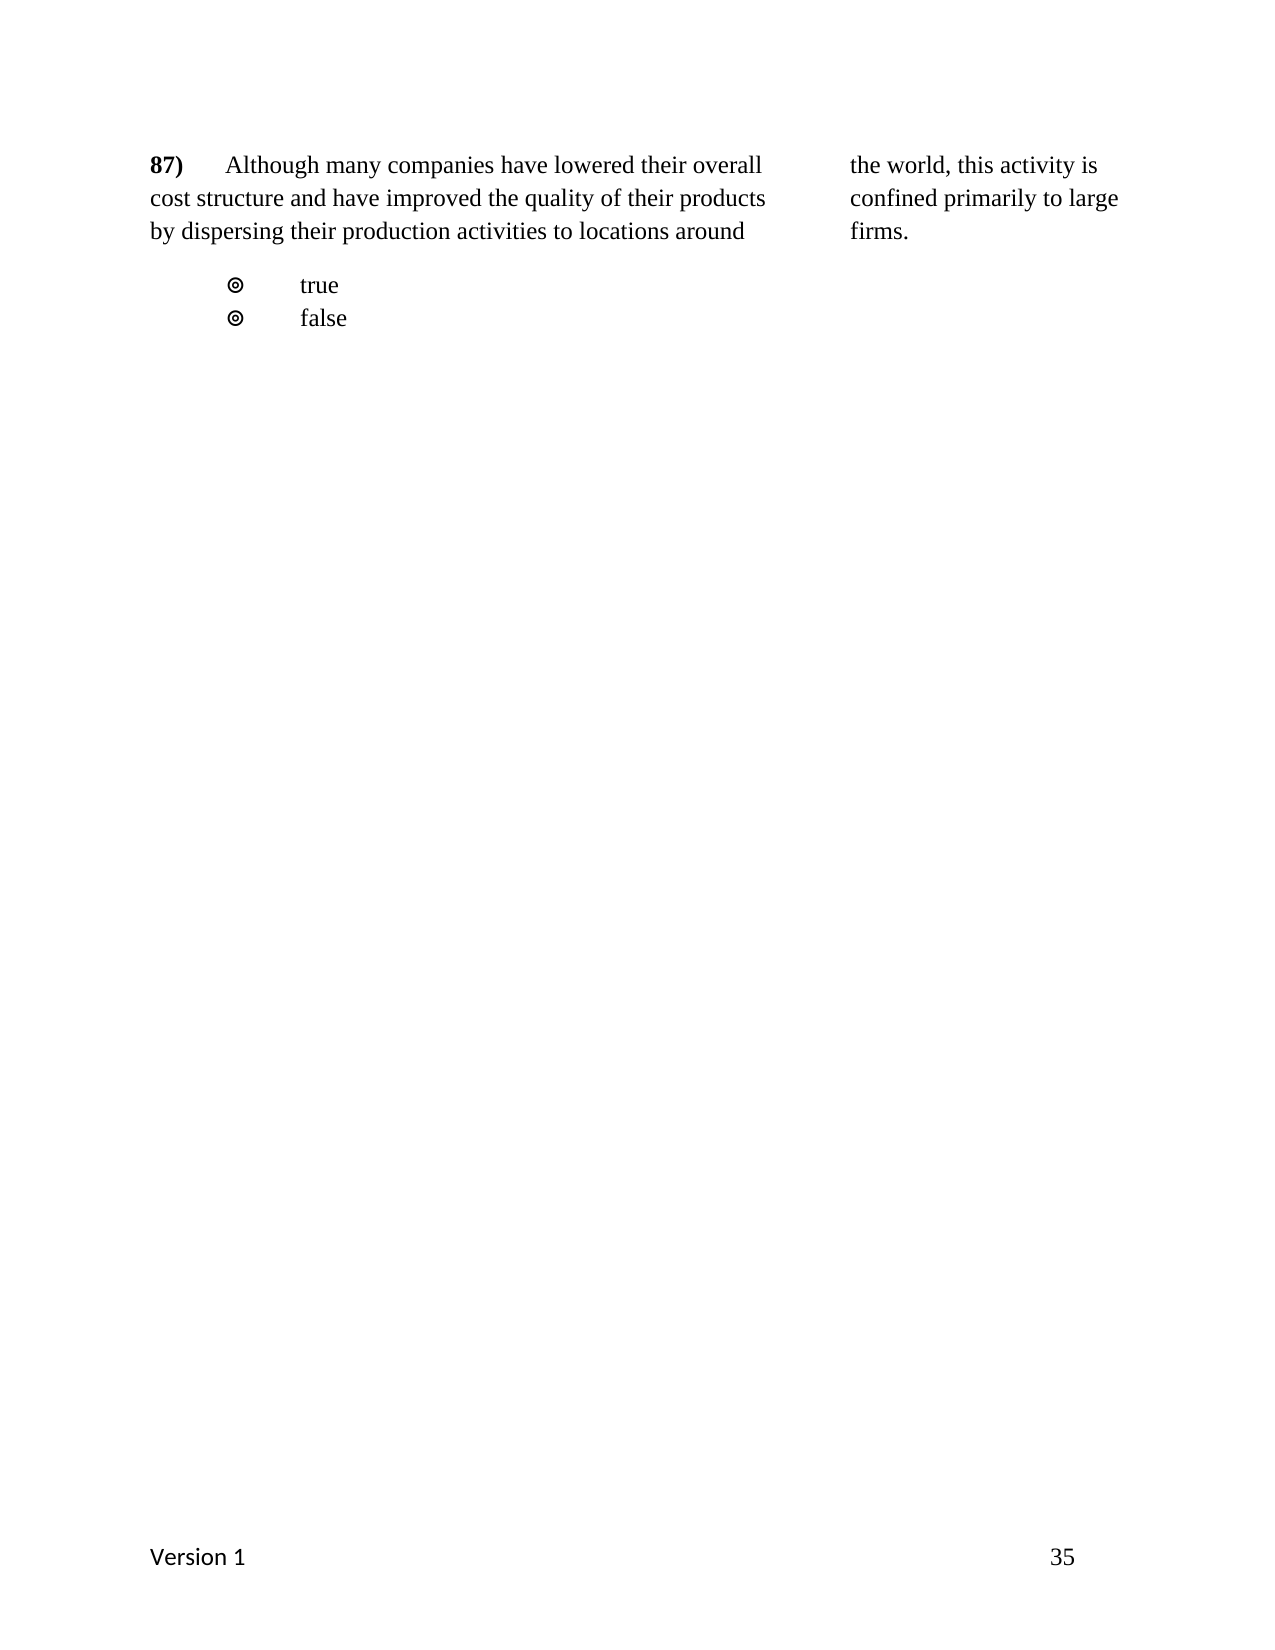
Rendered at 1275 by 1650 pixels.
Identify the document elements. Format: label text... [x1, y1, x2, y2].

text 87) Although many companies have lowered their overall cost structure and have improved the quality of their products by dispersing their production activities to locations around the world, this activity is confined primarily to large firms. [150, 150, 775, 245]
text ⊚ true ⊚ false [150, 270, 775, 332]
text 87) Although many companies have lowered their overall cost structure and have improved the quality of their products by dispersing their production activities to locations around the world, this activity is confined primarily to large firms. [850, 150, 1125, 245]
